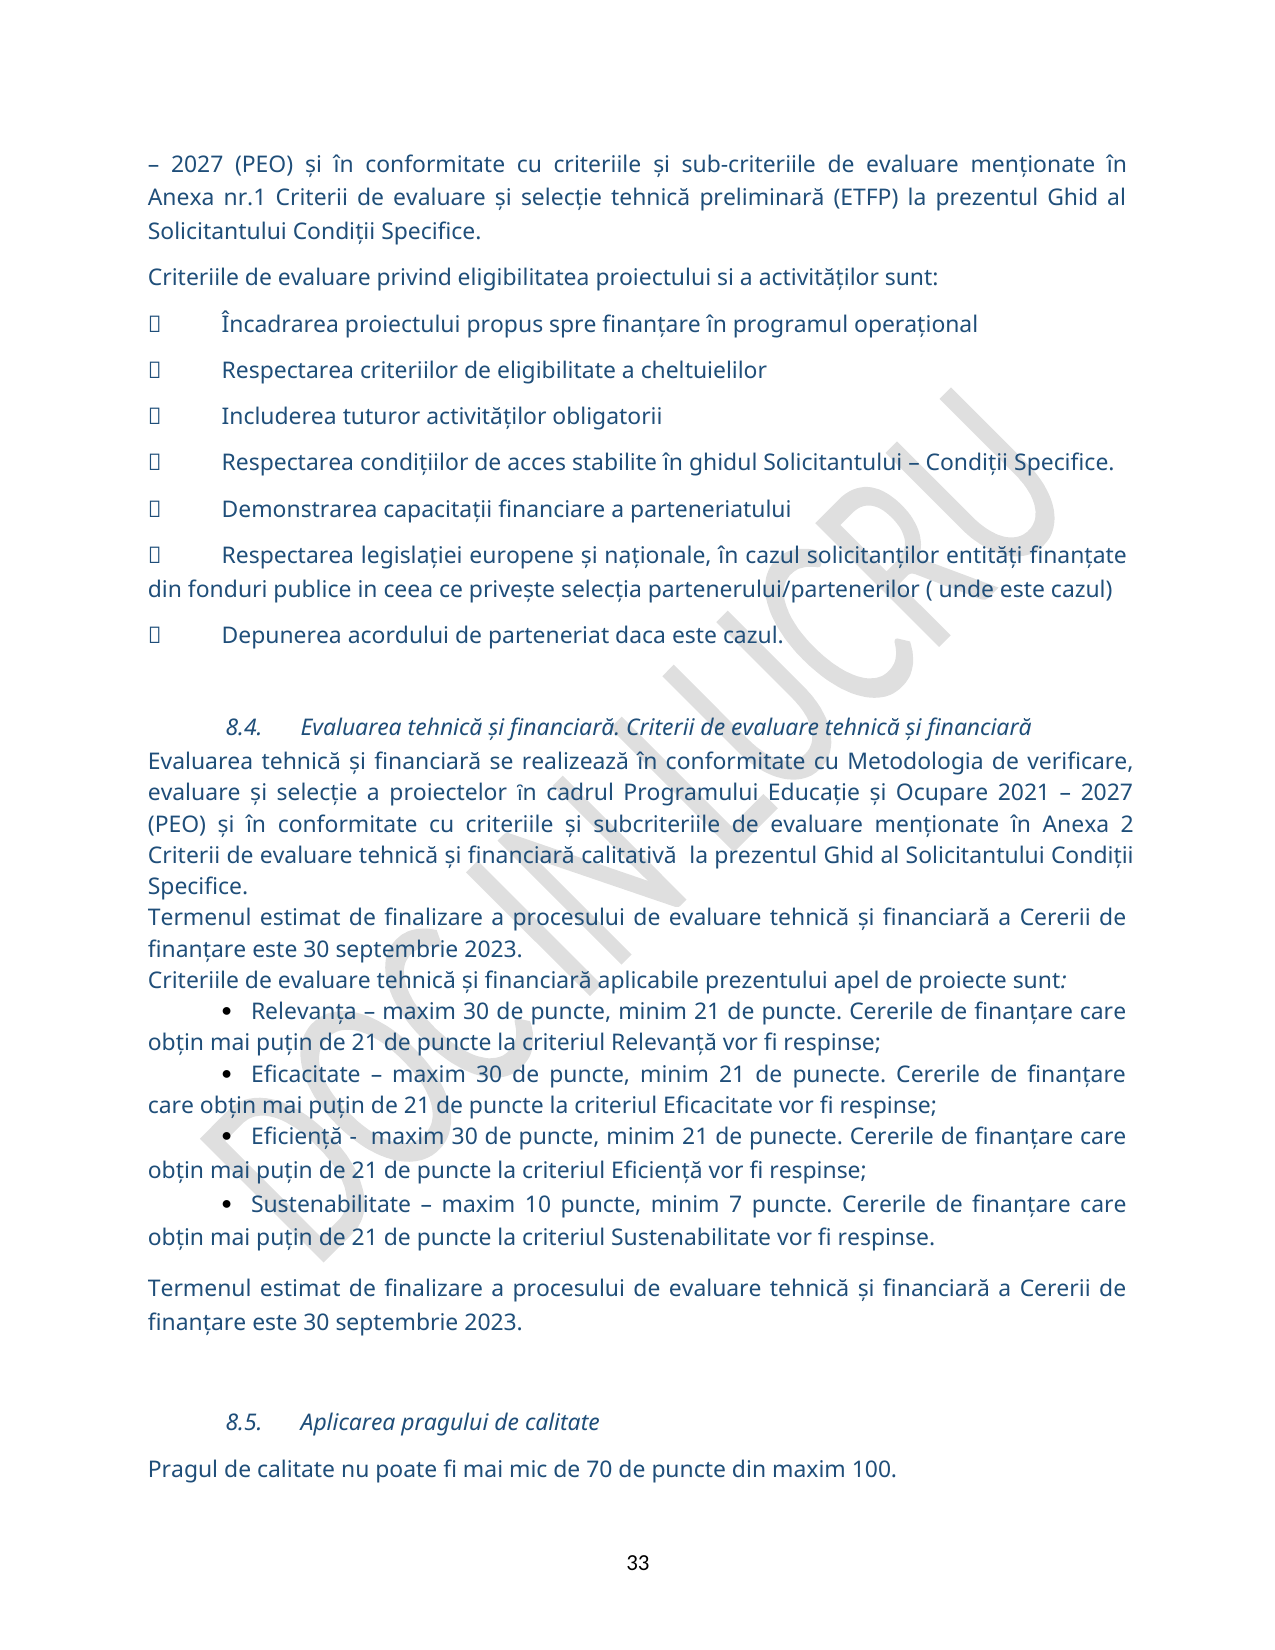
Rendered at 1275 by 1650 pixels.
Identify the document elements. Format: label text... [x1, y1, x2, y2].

list Eficiență - maxim 30 de puncte, minim 21 de punecte. Cererile de finanțare care obțin mai puțin de 21 de puncte la criteriul Eficiență vor fi respinse; [148, 1120, 1127, 1185]
text  Respectarea criteriilor de eligibilitate a cheltuielilor [148, 354, 1127, 385]
list Eficacitate – maxim 30 de puncte, minim 21 de punecte. Cererile de finanțare care obțin mai puțin de 21 de puncte la criteriul Eficacitate vor fi respinse; [148, 1058, 1127, 1120]
text Evaluarea tehnică și financiară se realizează în conformitate cu Metodologia de verificare, evaluare şi selecție a proiectelor ȋn cadrul Programului Educație și Ocupare 2021 – 2027 (PEO) și în conformitate cu criteriile și subcriteriile de evaluare menționate în Anexa 2 Criterii de evaluare tehnică și financiară calitativă la prezentul Ghid al Solicitantului Condiții Specifice. [148, 745, 1134, 901]
text  Depunerea acordului de parteneriat daca este cazul. [148, 619, 1127, 650]
text Termenul estimat de finalizare a procesului de evaluare tehnică și financiară a Cererii de finanțare este 30 septembrie 2023. [148, 1272, 1127, 1337]
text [148, 148, 1127, 246]
text  Încadrarea proiectului propus spre finanțare în programul operațional [148, 308, 1127, 339]
text  Respectarea legislației europene și naționale, în cazul solicitanților entități finanțate din fonduri publice in ceea ce privește selecția partenerului/partenerilor ( unde este cazul) [148, 539, 1127, 604]
subtitle Evaluarea tehnică și financiară. Criterii de evaluare tehnică și financiară [225, 711, 1127, 743]
subtitle Aplicarea pragului de calitate [225, 1406, 1127, 1438]
text Pragul de calitate nu poate fi mai mic de 70 de puncte din maxim 100. [148, 1453, 1127, 1484]
text Criteriile de evaluare privind eligibilitatea proiectului si a activităților sunt: [148, 261, 1127, 293]
list Sustenabilitate – maxim 10 puncte, minim 7 puncte. Cererile de finanțare care obțin mai puțin de 21 de puncte la criteriul Sustenabilitate vor fi respinse. [148, 1188, 1127, 1253]
text  Includerea tuturor activităților obligatorii [148, 400, 1127, 431]
text  Demonstrarea capacitații financiare a parteneriatului [148, 493, 1127, 524]
text Criteriile de evaluare tehnică și financiară aplicabile prezentului apel de proiecte sunt: [148, 964, 1127, 995]
text Termenul estimat de finalizare a procesului de evaluare tehnică și financiară a Cererii de finanțare este 30 septembrie 2023. [148, 901, 1127, 964]
list Relevanța – maxim 30 de puncte, minim 21 de puncte. Cererile de finanțare care obțin mai puțin de 21 de puncte la criteriul Relevanță vor fi respinse; [148, 995, 1127, 1058]
text  Respectarea condițiilor de acces stabilite în ghidul Solicitantului – Condiții Specifice. [148, 446, 1127, 478]
